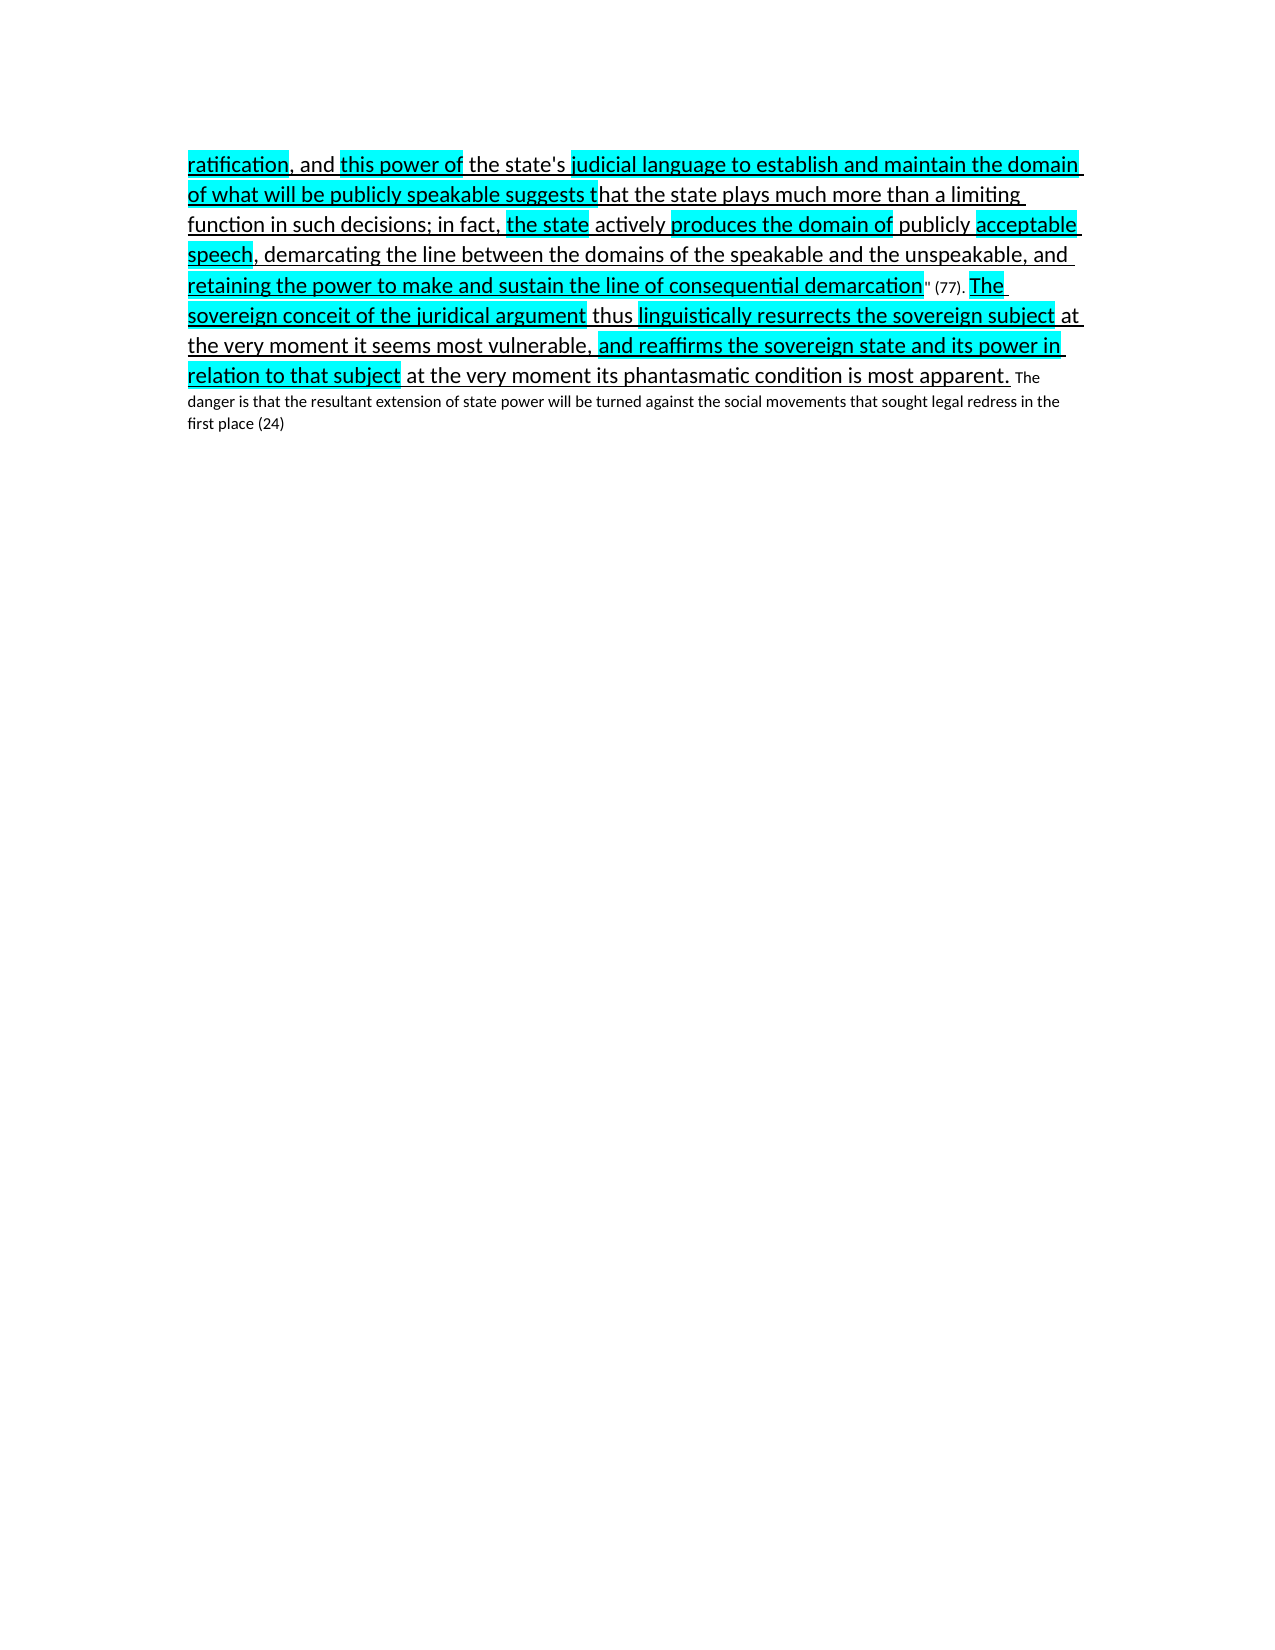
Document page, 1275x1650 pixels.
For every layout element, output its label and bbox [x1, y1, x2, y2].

text [187, 150, 1087, 433]
